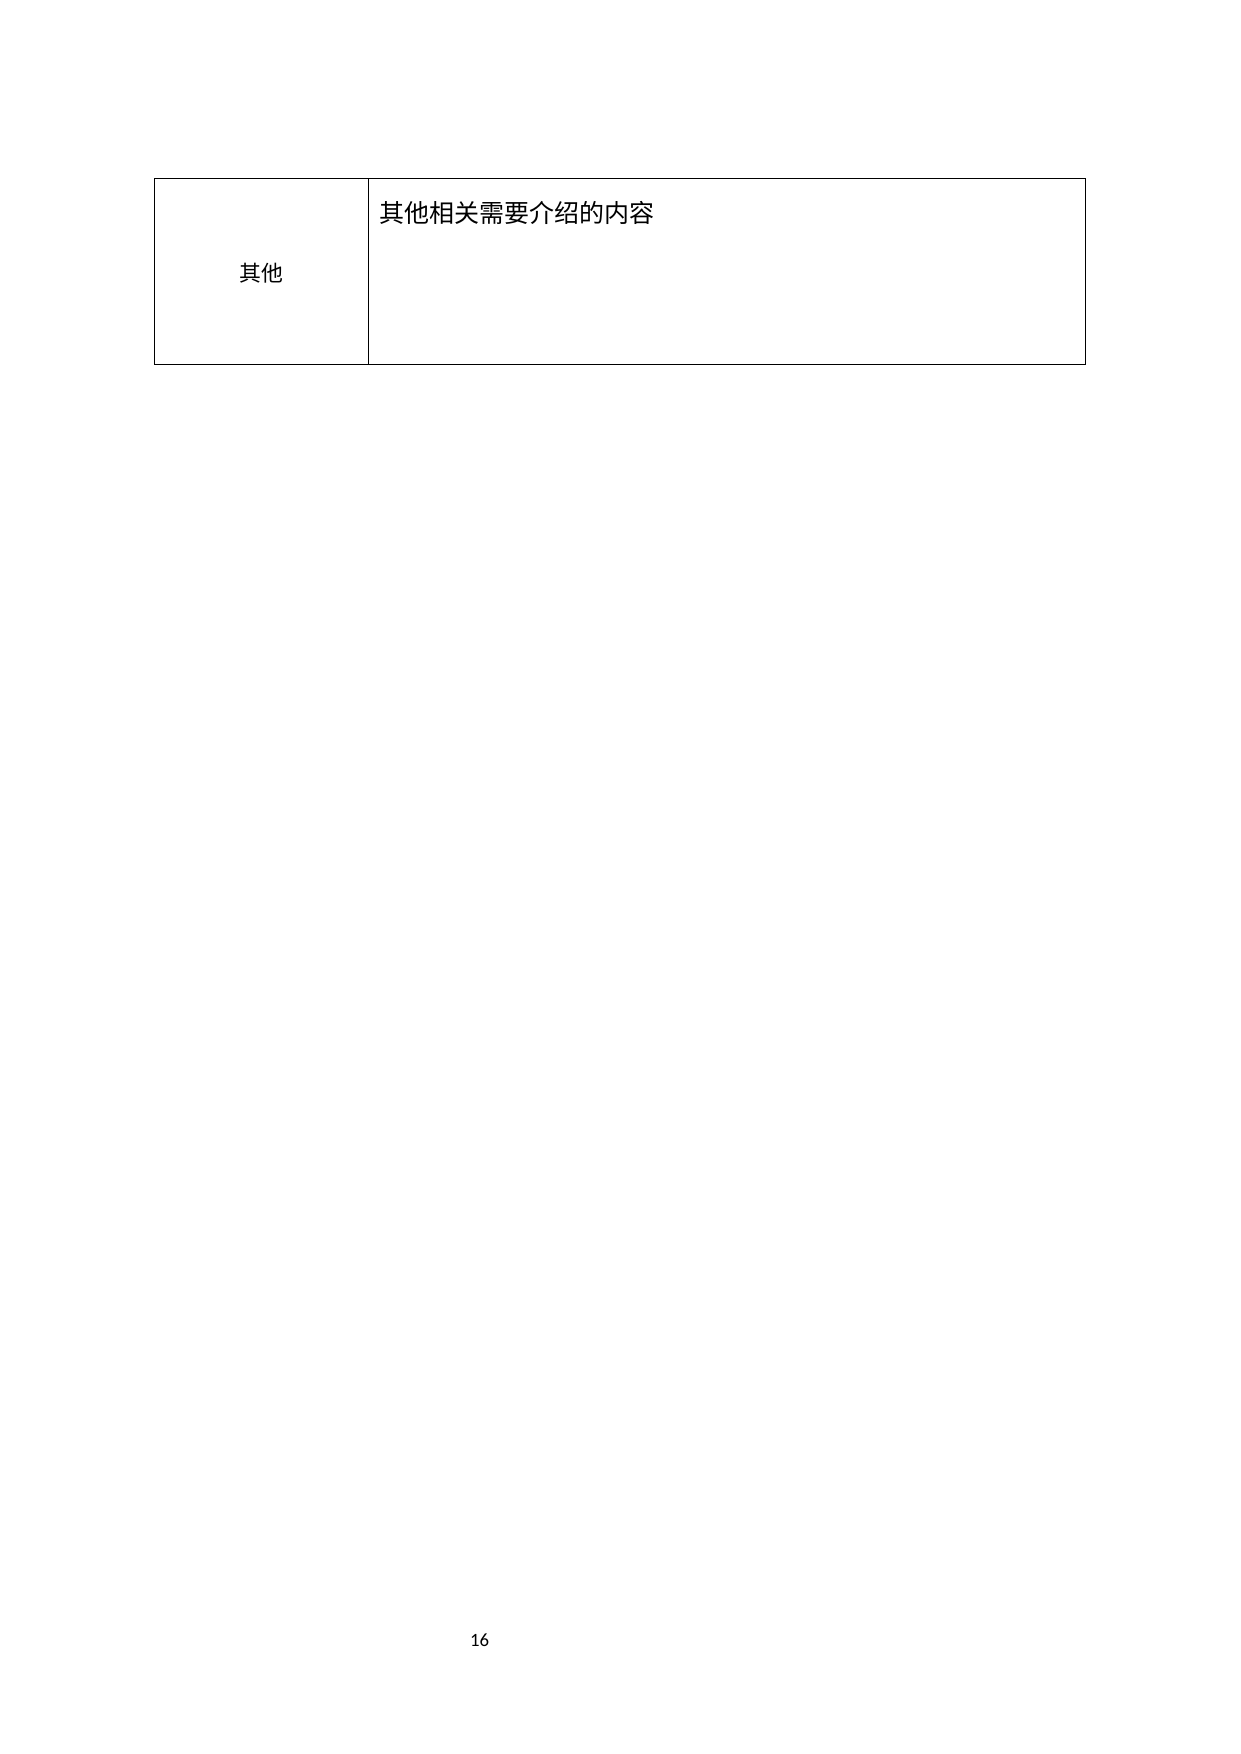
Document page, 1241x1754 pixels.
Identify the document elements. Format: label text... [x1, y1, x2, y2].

table_cell 其他 [155, 179, 368, 364]
table_cell 其他相关需要介绍的内容 [369, 179, 1085, 364]
